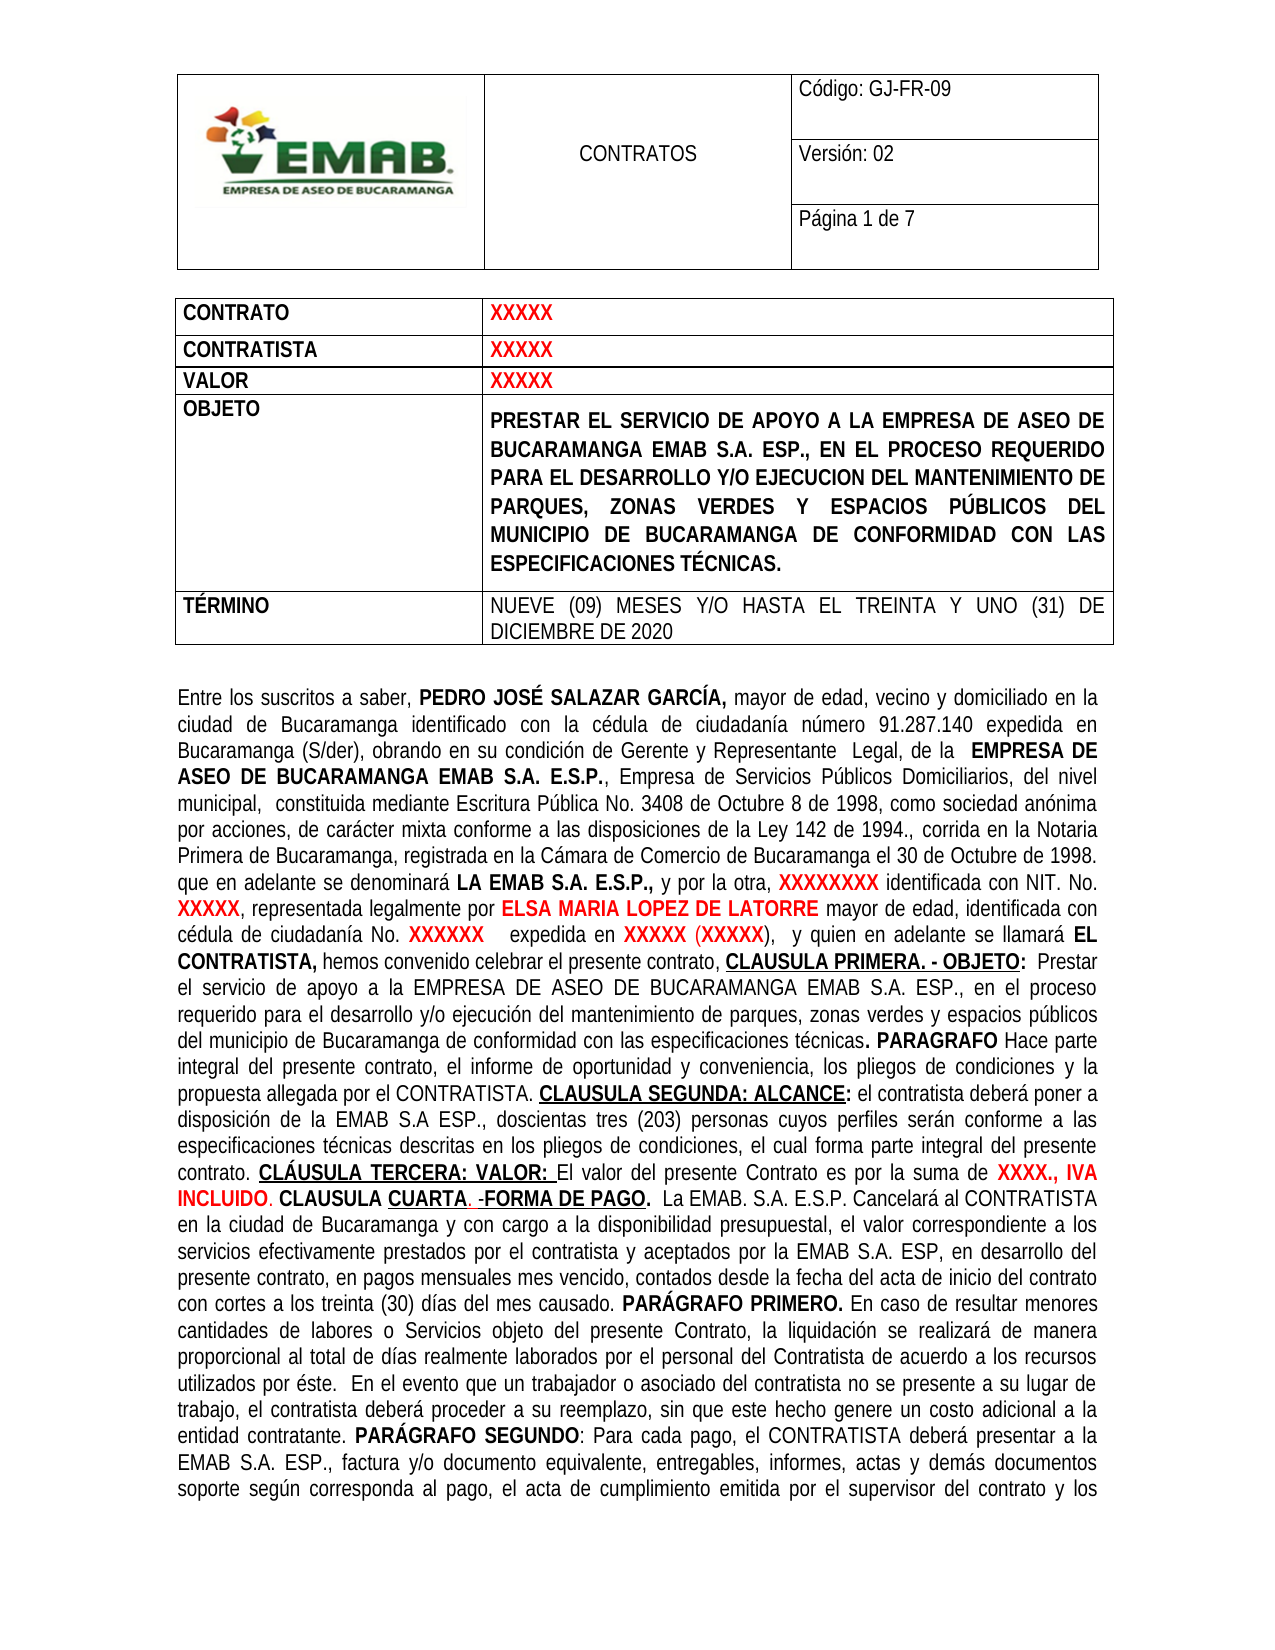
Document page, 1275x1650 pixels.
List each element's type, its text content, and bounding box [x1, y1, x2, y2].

table_cell XXXXX [483, 368, 1113, 394]
table_cell TÉRMINO [176, 592, 482, 644]
table_cell PRESTAR EL SERVICIO DE APOYO A LA EMPRESA DE ASEO DE BUCARAMANGA EMAB S.A. ESP., EN EL PROCESO REQUERIDO PARA EL DESARROLLO Y/O EJECUCION DEL MANTENIMIENTO DE PARQUES, ZONAS VERDES Y ESPACIOS PÚBLICOS DEL MUNICIPIO DE BUCARAMANGA DE CONFORMIDAD CON LAS ESPECIFICACIONES TÉCNICAS. [483, 395, 1113, 591]
picture [194, 96, 468, 209]
table_cell OBJETO [176, 395, 482, 591]
table_header CONTRATO [176, 299, 482, 335]
table_cell NUEVE (09) MESES Y/O HASTA EL TREINTA Y UNO (31) DE DICIEMBRE DE 2020 [483, 592, 1113, 644]
table_cell XXXXX [483, 336, 1113, 366]
table_cell CONTRATISTA [176, 336, 482, 366]
table_cell VALOR [176, 368, 482, 394]
table_header XXXXX [483, 299, 1113, 335]
